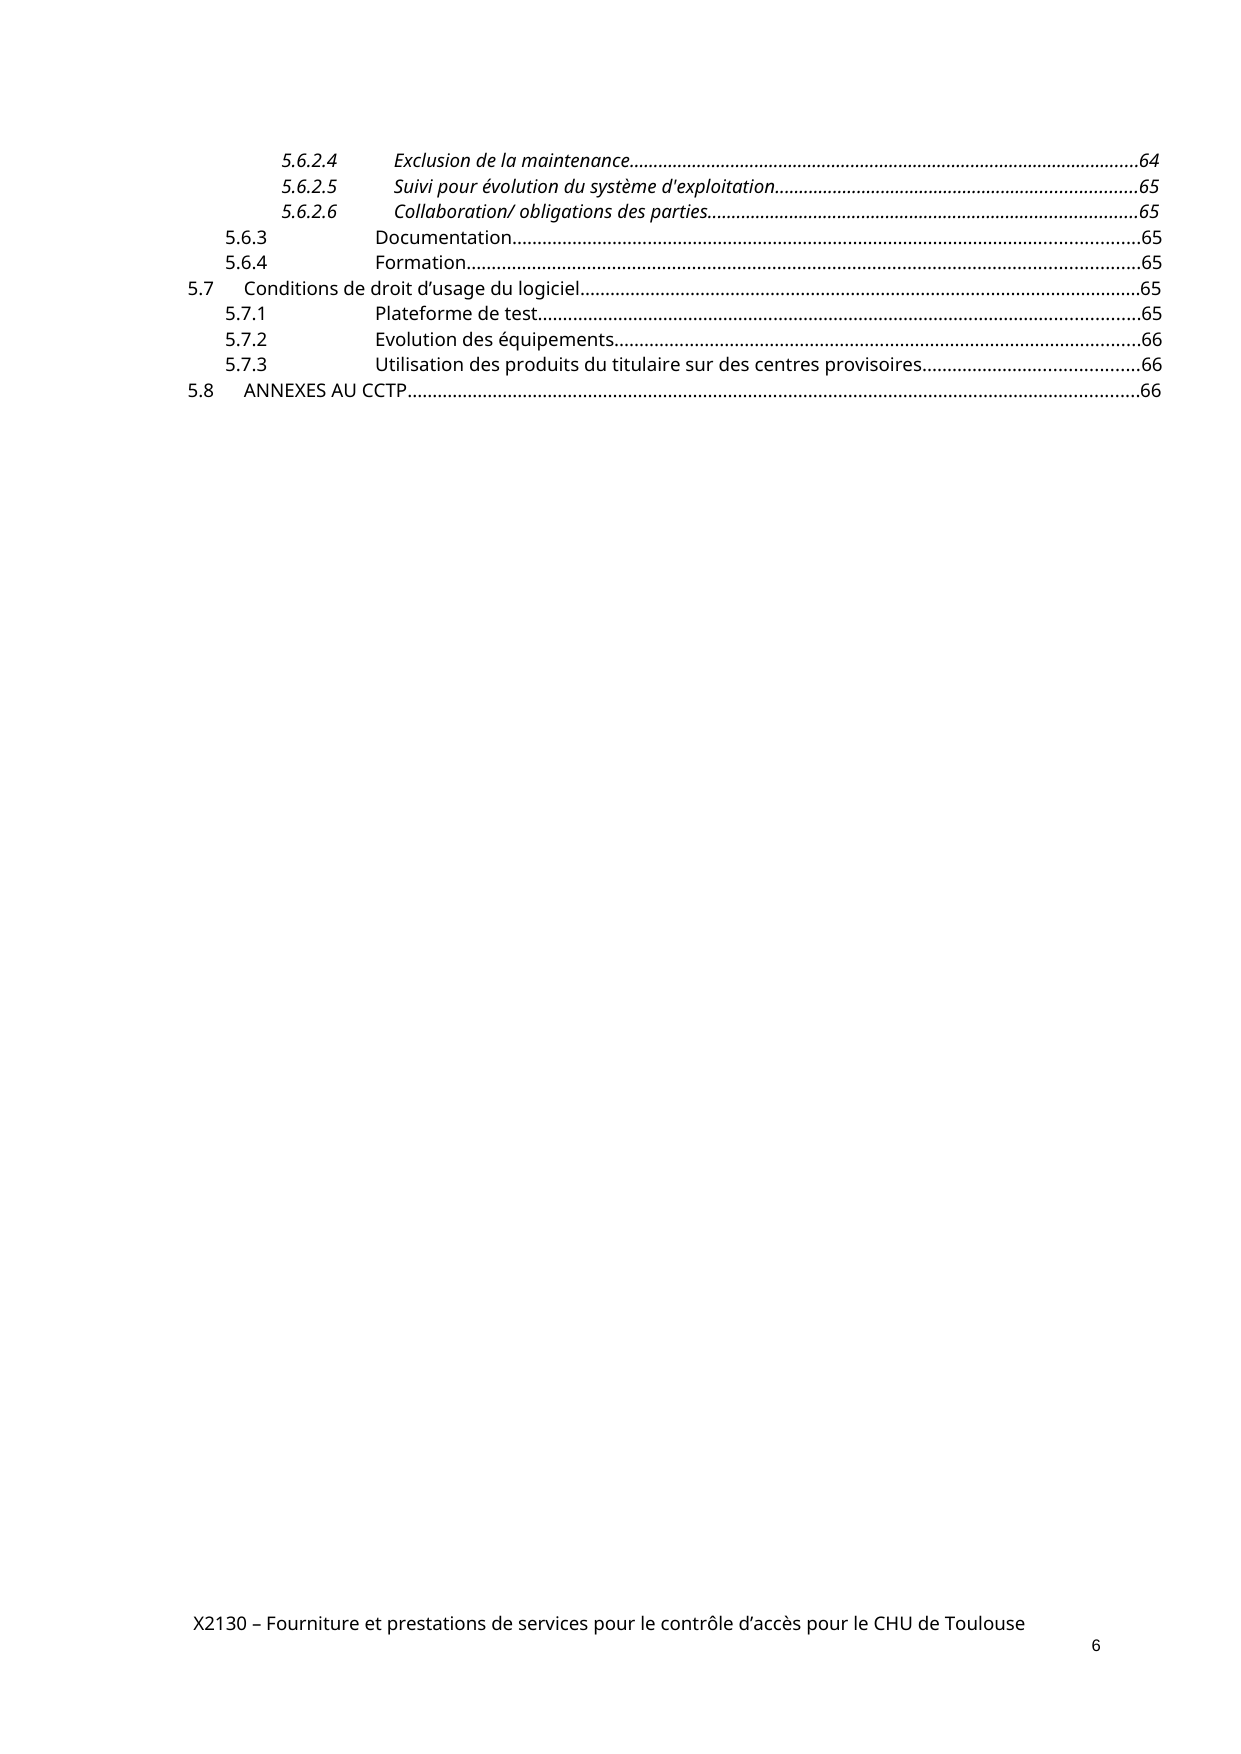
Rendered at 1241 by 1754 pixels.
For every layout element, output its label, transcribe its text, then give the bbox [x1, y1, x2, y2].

text 5.6.3 Documentation 65 [225, 224, 1162, 250]
text 5.7.3 Utilisation des produits du titulaire sur des centres provisoires 66 [225, 352, 1162, 377]
text 5.7 Conditions de droit d’usage du logiciel 65 [187, 275, 1162, 301]
text 5.6.2.6 Collaboration/ obligations des parties 65 [281, 199, 1162, 224]
text 5.7.2 Evolution des équipements 66 [225, 326, 1162, 352]
text 5.6.2.5 Suivi pour évolution du système d'exploitation 65 [281, 173, 1162, 199]
text 5.8 ANNEXES AU CCTP 66 [187, 377, 1162, 403]
text 5.6.2.4 Exclusion de la maintenance 64 [281, 148, 1162, 173]
text 5.7.1 Plateforme de test 65 [225, 301, 1162, 326]
text 5.6.4 Formation 65 [225, 250, 1162, 275]
